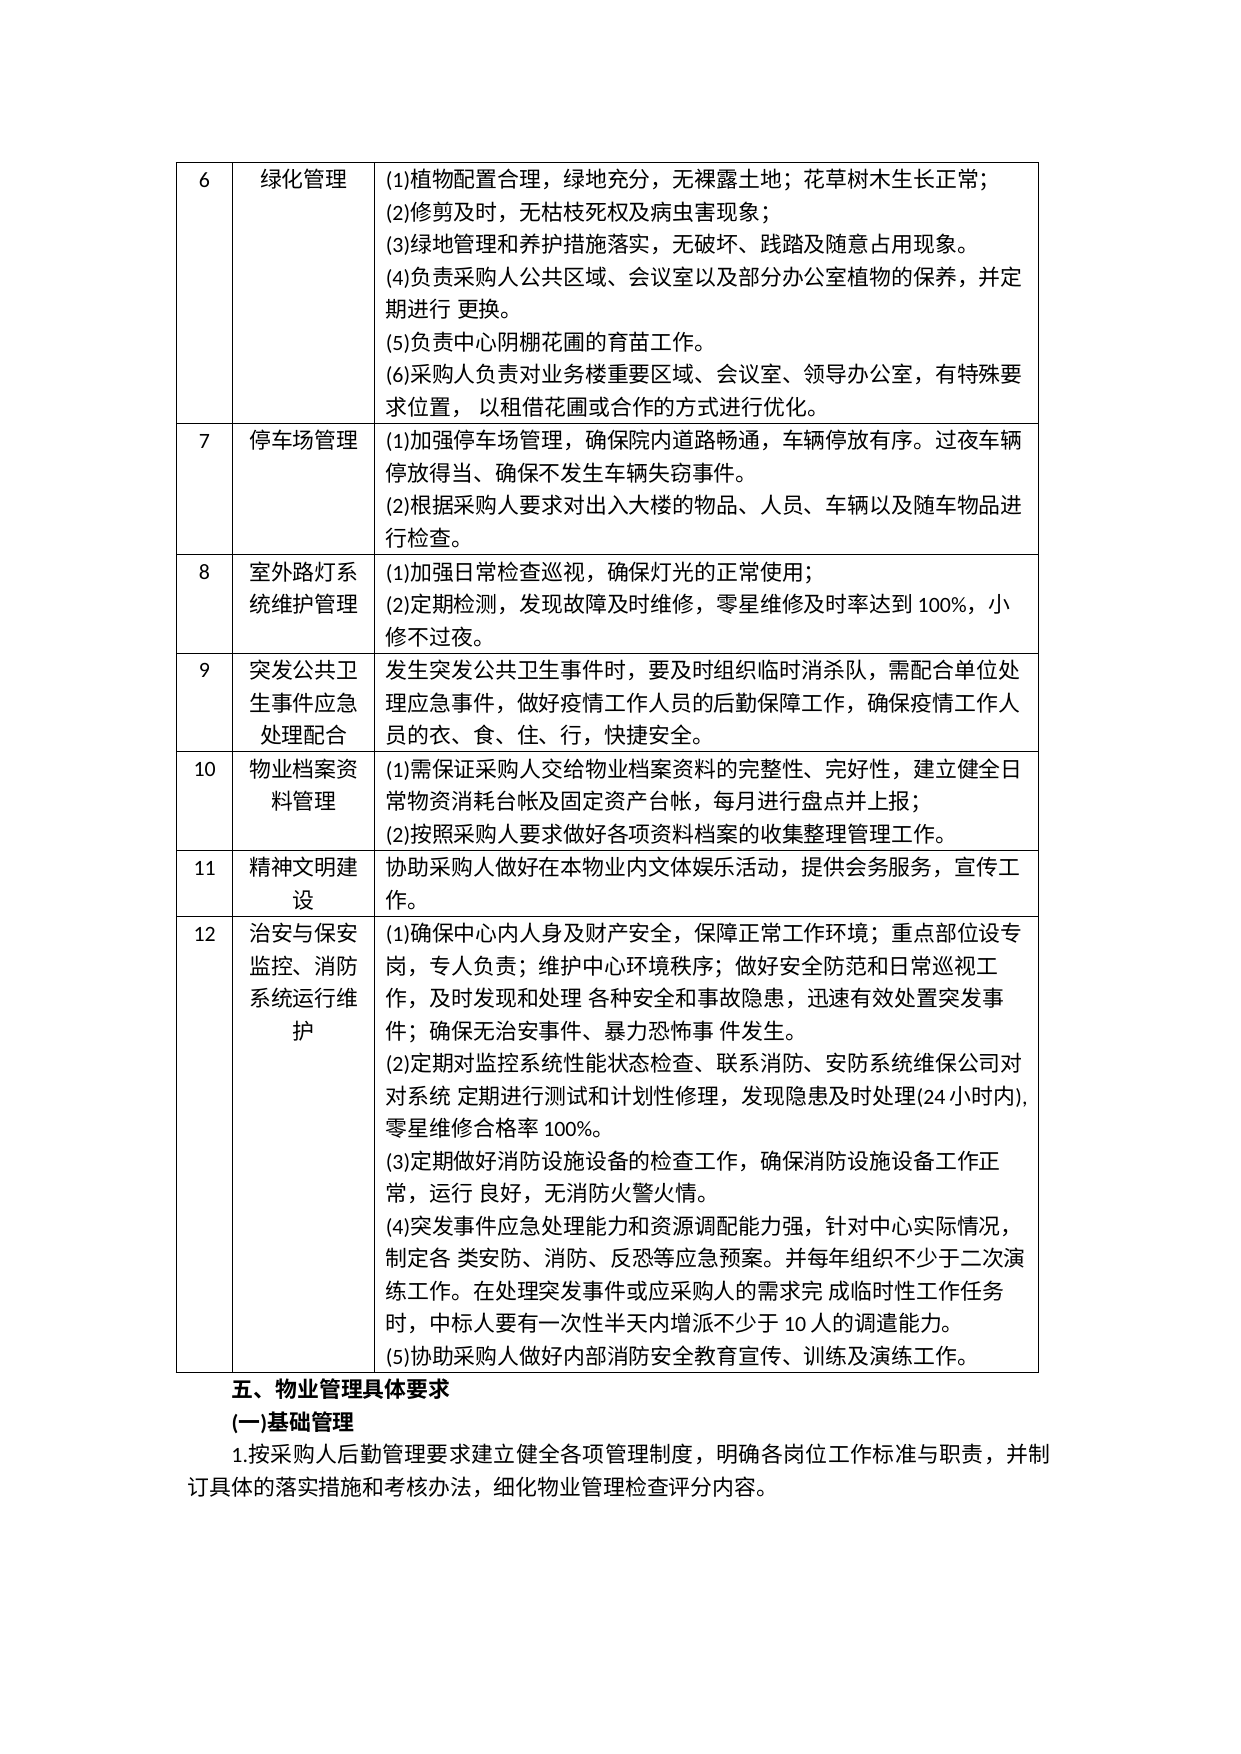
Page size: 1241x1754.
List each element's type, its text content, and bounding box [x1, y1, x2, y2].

table_cell 7 [177, 424, 232, 554]
text 1.按采购人后勤管理要求建立健全各项管理制度，明确各岗位工作标准与职责，并制订具体的落实措施和考核办法，细化物业管理检查评分内容。 [187, 1438, 1053, 1503]
table_cell 协助采购人做好在本物业内文体娱乐活动，提供会务服务，宣传工作。 [375, 851, 1038, 916]
table_cell 绿化管理 [233, 163, 374, 423]
table_cell 治安与保安监控、消防系统运行维护 [233, 917, 374, 1372]
text (一)基础管理 [187, 1405, 1053, 1438]
table_cell (1)加强停车场管理，确保院内道路畅通，车辆停放有序。过夜车辆停放得当、确保不发生车辆失窃事件。 (2)根据采购人要求对出入大楼的物品、人员、车辆以及随车物品进行检查。 [375, 424, 1038, 554]
table_cell 室外路灯系统维护管理 [233, 555, 374, 653]
table_cell 9 [177, 654, 232, 751]
table_cell 物业档案资料管理 [233, 752, 374, 850]
table_cell 10 [177, 752, 232, 850]
table_cell 8 [177, 555, 232, 653]
table_cell 12 [177, 917, 232, 1372]
table_cell 发生突发公共卫生事件时，要及时组织临时消杀队，需配合单位处理应急事件，做好疫情工作人员的后勤保障工作，确保疫情工作人员的衣、食、住、行，快捷安全。 [375, 654, 1038, 751]
table_cell 6 [177, 163, 232, 423]
table_cell 停车场管理 [233, 424, 374, 554]
table_cell 精神文明建设 [233, 851, 374, 916]
table_cell 11 [177, 851, 232, 916]
table_cell (1)确保中心内人身及财产安全，保障正常工作环境；重点部位设专岗，专人负责；维护中心环境秩序；做好安全防范和日常巡视工作，及时发现和处理 各种安全和事故隐患，迅速有效处置突发事件；确保无治安事件、暴力恐怖事 件发生。 (2)定期对监控系统性能状态检查、联系消防、安防系统维保公司对对系统 定期进行测试和计划性修理，发现隐患及时处理(24小时内),零星维修合格率100%。 (3)定期做好消防设施设备的检查工作，确保消防设施设备工作正常，运行 良好，无消防火警火情。 (4)突发事件应急处理能力和资源调配能力强，针对中心实际情况，制定各 类安防、消防、反恐等应急预案。并每年组织不少于二次演练工作。在处理突发事件或应采购人的需求完 成临时性工作任务时，中标人要有一次性半天内增派不少于10人的调遣能力。 (5)协助采购人做好内部消防安全教育宣传、训练及演练工作。 [375, 917, 1038, 1372]
table_cell (1)需保证采购人交给物业档案资料的完整性、完好性，建立健全日常物资消耗台帐及固定资产台帐，每月进行盘点并上报； (2)按照采购人要求做好各项资料档案的收集整理管理工作。 [375, 752, 1038, 850]
text 五、物业管理具体要求 [187, 1373, 1053, 1405]
table_cell (1)植物配置合理，绿地充分，无裸露土地；花草树木生长正常； (2)修剪及时，无枯枝死权及病虫害现象； (3)绿地管理和养护措施落实，无破坏、践踏及随意占用现象。 (4)负责采购人公共区域、会议室以及部分办公室植物的保养，并定期进行 更换。 (5)负责中心阴棚花圃的育苗工作。 (6)采购人负责对业务楼重要区域、会议室、领导办公室，有特殊要求位置， 以租借花圃或合作的方式进行优化。 [375, 163, 1038, 423]
table_cell (1)加强日常检查巡视，确保灯光的正常使用； (2)定期检测，发现故障及时维修，零星维修及时率达到100%，小修不过夜。 [375, 555, 1038, 653]
table_cell 突发公共卫生事件应急处理配合 [233, 654, 374, 751]
